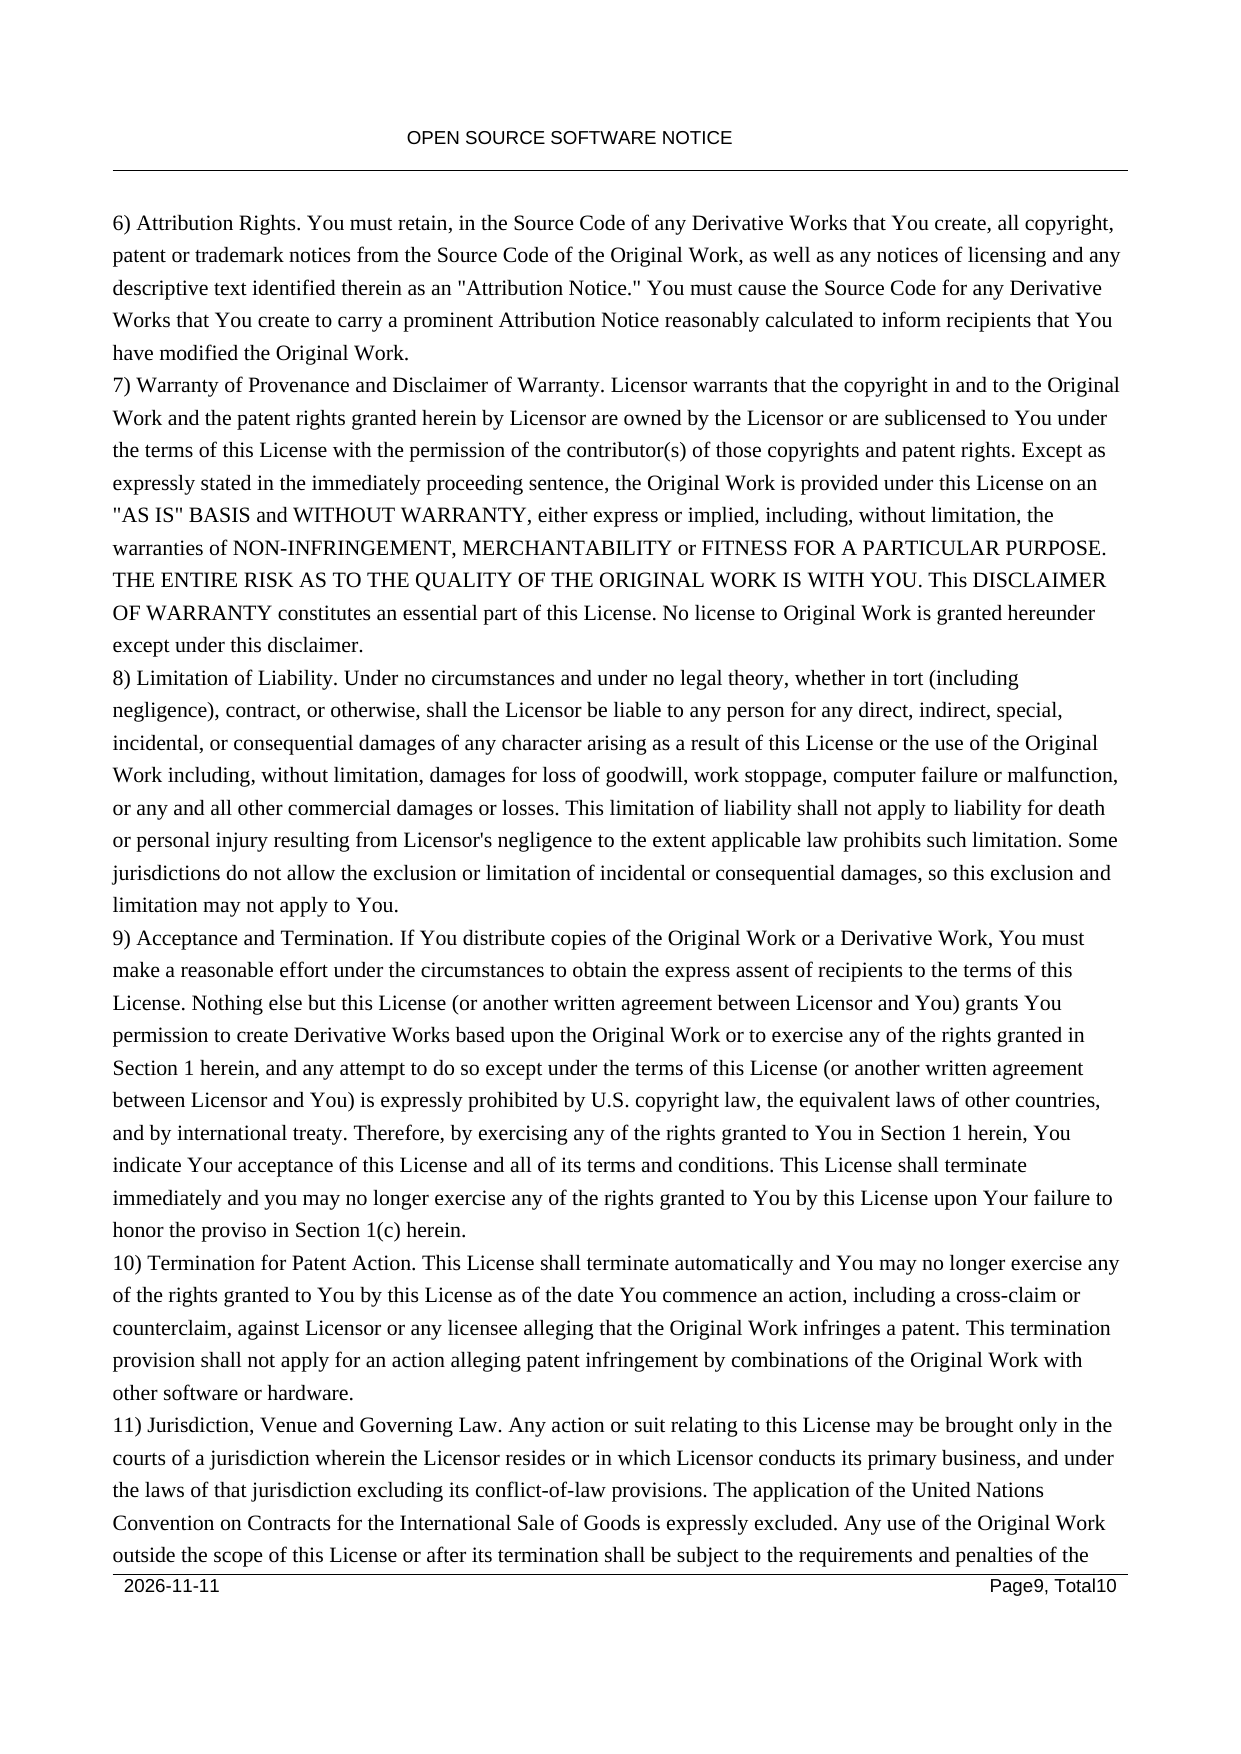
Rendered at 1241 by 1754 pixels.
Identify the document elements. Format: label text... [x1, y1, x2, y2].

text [112, 1409, 1128, 1571]
text 10) Termination for Patent Action. This License shall terminate automatically and You may no longer exercise any of the rights granted to You by this License as of the date You commence an action, including a cross-claim or counterclaim, against Licensor or any licensee alleging that the Original Work infringes a patent. This termination provision shall not apply for an action alleging patent infringement by combinations of the Original Work with other software or hardware. [112, 1246, 1128, 1409]
text 9) Acceptance and Termination. If You distribute copies of the Original Work or a Derivative Work, You must make a reasonable effort under the circumstances to obtain the express assent of recipients to the terms of this License. Nothing else but this License (or another written agreement between Licensor and You) grants You permission to create Derivative Works based upon the Original Work or to exercise any of the rights granted in Section 1 herein, and any attempt to do so except under the terms of this License (or another written agreement between Licensor and You) is expressly prohibited by U.S. copyright law, the equivalent laws of other countries, and by international treaty. Therefore, by exercising any of the rights granted to You in Section 1 herein, You indicate Your acceptance of this License and all of its terms and conditions. This License shall terminate immediately and you may no longer exercise any of the rights granted to You by this License upon Your failure to honor the proviso in Section 1(c) herein. [112, 921, 1128, 1246]
text 6) Attribution Rights. You must retain, in the Source Code of any Derivative Works that You create, all copyright, patent or trademark notices from the Source Code of the Original Work, as well as any notices of licensing and any descriptive text identified therein as an "Attribution Notice." You must cause the Source Code for any Derivative Works that You create to carry a prominent Attribution Notice reasonably calculated to inform recipients that You have modified the Original Work. [112, 206, 1128, 369]
text 8) Limitation of Liability. Under no circumstances and under no legal theory, whether in tort (including negligence), contract, or otherwise, shall the Licensor be liable to any person for any direct, indirect, special, incidental, or consequential damages of any character arising as a result of this License or the use of the Original Work including, without limitation, damages for loss of goodwill, work stoppage, computer failure or malfunction, or any and all other commercial damages or losses. This limitation of liability shall not apply to liability for death or personal injury resulting from Licensor's negligence to the extent applicable law prohibits such limitation. Some jurisdictions do not allow the exclusion or limitation of incidental or consequential damages, so this exclusion and limitation may not apply to You. [112, 661, 1128, 921]
text 7) Warranty of Provenance and Disclaimer of Warranty. Licensor warrants that the copyright in and to the Original Work and the patent rights granted herein by Licensor are owned by the Licensor or are sublicensed to You under the terms of this License with the permission of the contributor(s) of those copyrights and patent rights. Except as expressly stated in the immediately proceeding sentence, the Original Work is provided under this License on an "AS IS" BASIS and WITHOUT WARRANTY, either express or implied, including, without limitation, the warranties of NON-INFRINGEMENT, MERCHANTABILITY or FITNESS FOR A PARTICULAR PURPOSE. THE ENTIRE RISK AS TO THE QUALITY OF THE ORIGINAL WORK IS WITH YOU. This DISCLAIMER OF WARRANTY constitutes an essential part of this License. No license to Original Work is granted hereunder except under this disclaimer. [112, 369, 1128, 661]
